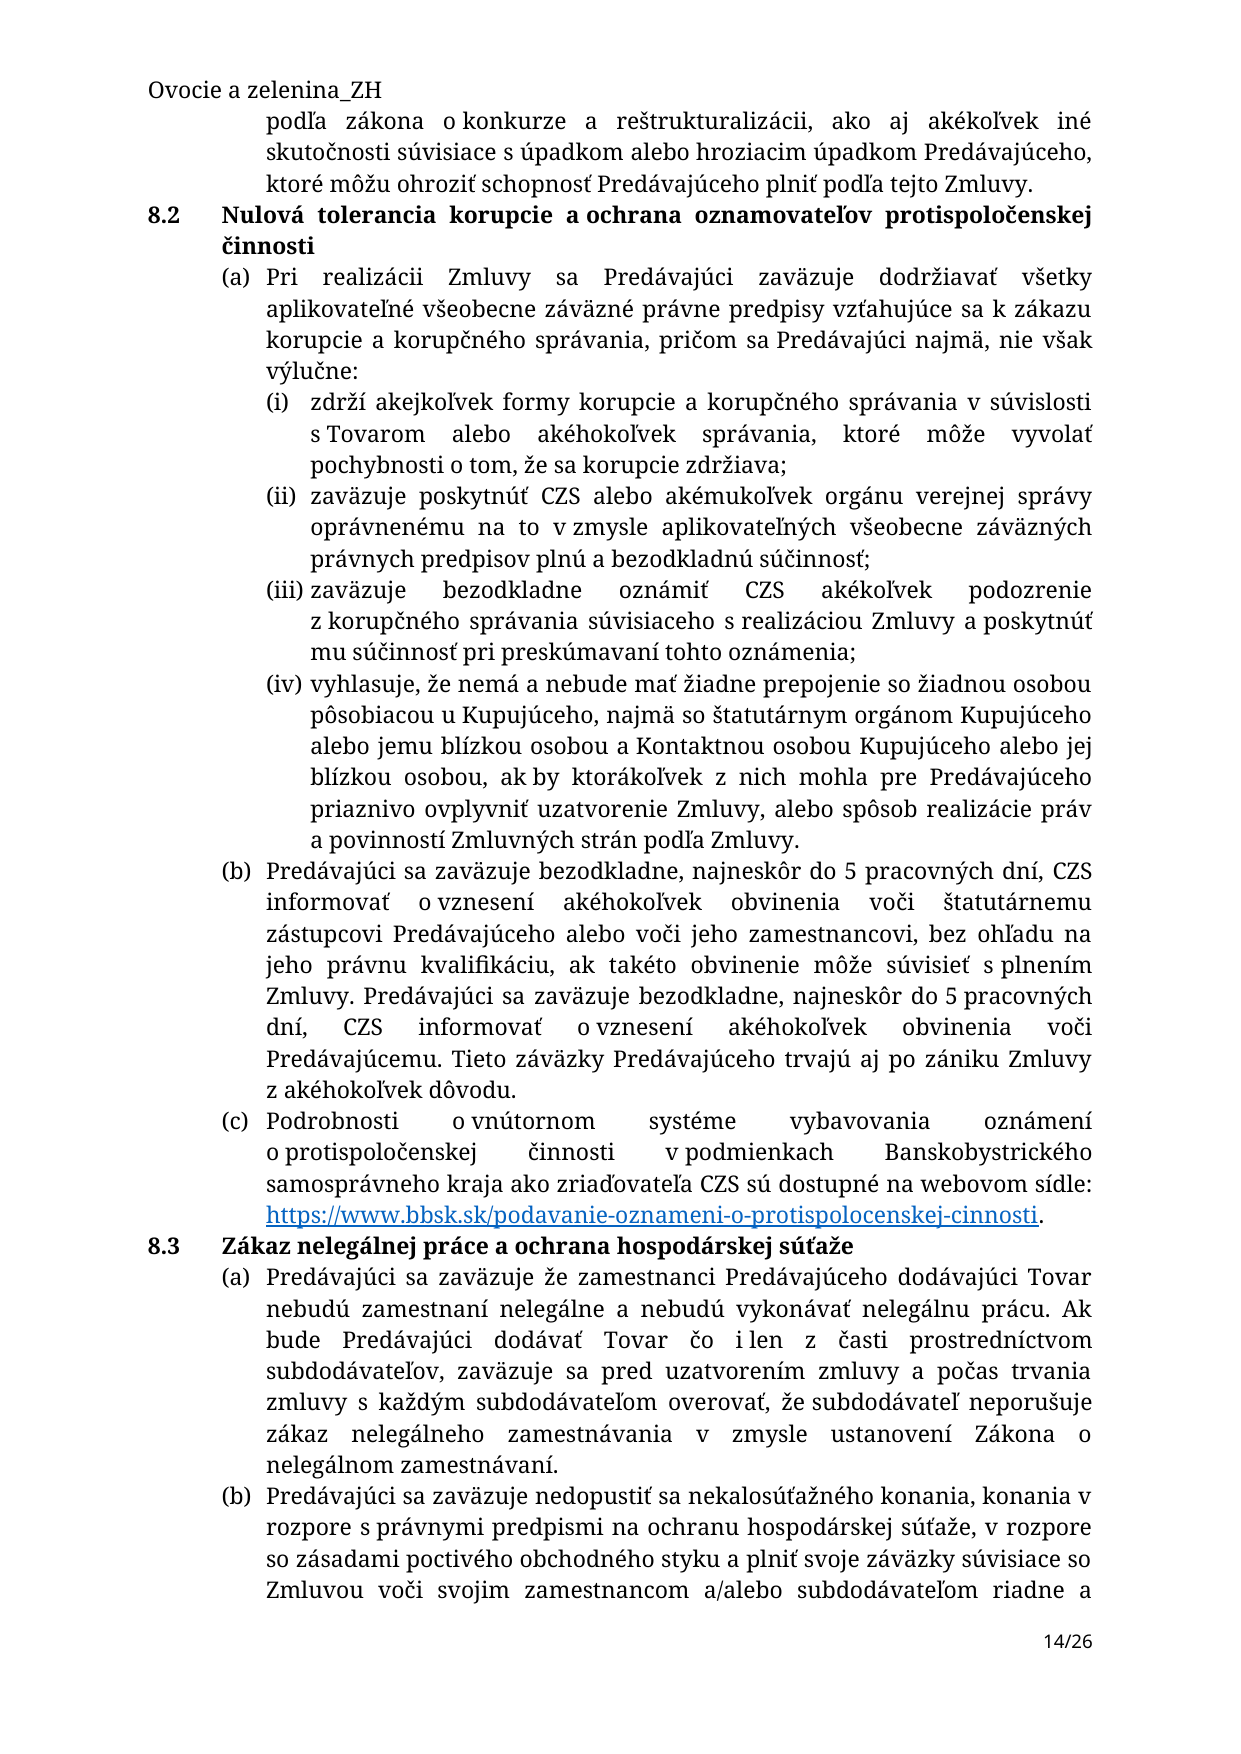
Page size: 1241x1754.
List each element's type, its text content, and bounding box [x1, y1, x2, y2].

list (iii) zaväzuje bezodkladne oznámiť CZS akékoľvek podozrenie z korupčného správania súvisiaceho s realizáciou Zmluvy a poskytnúť mu súčinnosť pri preskúmavaní tohto oznámenia; [266, 574, 1093, 667]
text (b) Predávajúci sa zaväzuje bezodkladne, najneskôr do 5 pracovných dní, CZS informovať o vznesení akéhokoľvek obvinenia voči štatutárnemu zástupcovi Predávajúceho alebo voči jeho zamestnancovi, bez ohľadu na jeho právnu kvalifikáciu, ak takéto obvinenie môže súvisieť s plnením Zmluvy. Predávajúci sa zaväzuje bezodkladne, najneskôr do 5 pracovných dní, CZS informovať o vznesení akéhokoľvek obvinenia voči Predávajúcemu. Tieto záväzky Predávajúceho trvajú aj po zániku Zmluvy z akéhokoľvek dôvodu. [221, 855, 1093, 1105]
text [221, 105, 1093, 199]
list (i) zdrží akejkoľvek formy korupcie a korupčného správania v súvislosti s Tovarom alebo akéhokoľvek správania, ktoré môže vyvolať pochybnosti o tom, že sa korupcie zdržiava; [266, 386, 1093, 480]
text 8.3 Zákaz nelegálnej práce a ochrana hospodárskej súťaže [148, 1230, 1093, 1261]
text 8.2 Nulová tolerancia korupcie a ochrana oznamovateľov protispoločenskej činnosti [148, 199, 1093, 261]
text (a) Predávajúci sa zaväzuje že zamestnanci Predávajúceho dodávajúci Tovar nebudú zamestnaní nelegálne a nebudú vykonávať nelegálnu prácu. Ak bude Predávajúci dodávať Tovar čo i len z časti prostredníctvom subdodávateľov, zaväzuje sa pred uzatvorením zmluvy a počas trvania zmluvy s každým subdodávateľom overovať, že subdodávateľ neporušuje zákaz nelegálneho zamestnávania v zmysle ustanovení Zákona o nelegálnom zamestnávaní. [221, 1261, 1093, 1480]
text (c) Podrobnosti o vnútornom systéme vybavovania oznámení o protispoločenskej činnosti v podmienkach Banskobystrického samosprávneho kraja ako zriaďovateľa CZS sú dostupné na webovom sídle: https://www.bbsk.sk/podavanie-oznameni-o-protispolocenskej-cinnosti. [221, 1105, 1093, 1230]
list (iv) vyhlasuje, že nemá a nebude mať žiadne prepojenie so žiadnou osobou pôsobiacou u Kupujúceho, najmä so štatutárnym orgánom Kupujúceho alebo jemu blízkou osobou a Kontaktnou osobou Kupujúceho alebo jej blízkou osobou, ak by ktorákoľvek z nich mohla pre Predávajúceho priaznivo ovplyvniť uzatvorenie Zmluvy, alebo spôsob realizácie práv a povinností Zmluvných strán podľa Zmluvy. [266, 667, 1093, 855]
text (a) Pri realizácii Zmluvy sa Predávajúci zaväzuje dodržiavať všetky aplikovateľné všeobecne záväzné právne predpisy vzťahujúce sa k zákazu korupcie a korupčného správania, pričom sa Predávajúci najmä, nie však výlučne: [221, 261, 1093, 386]
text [221, 1480, 1093, 1605]
list (ii) zaväzuje poskytnúť CZS alebo akémukoľvek orgánu verejnej správy oprávnenému na to v zmysle aplikovateľných všeobecne záväzných právnych predpisov plnú a bezodkladnú súčinnosť; [266, 480, 1093, 574]
